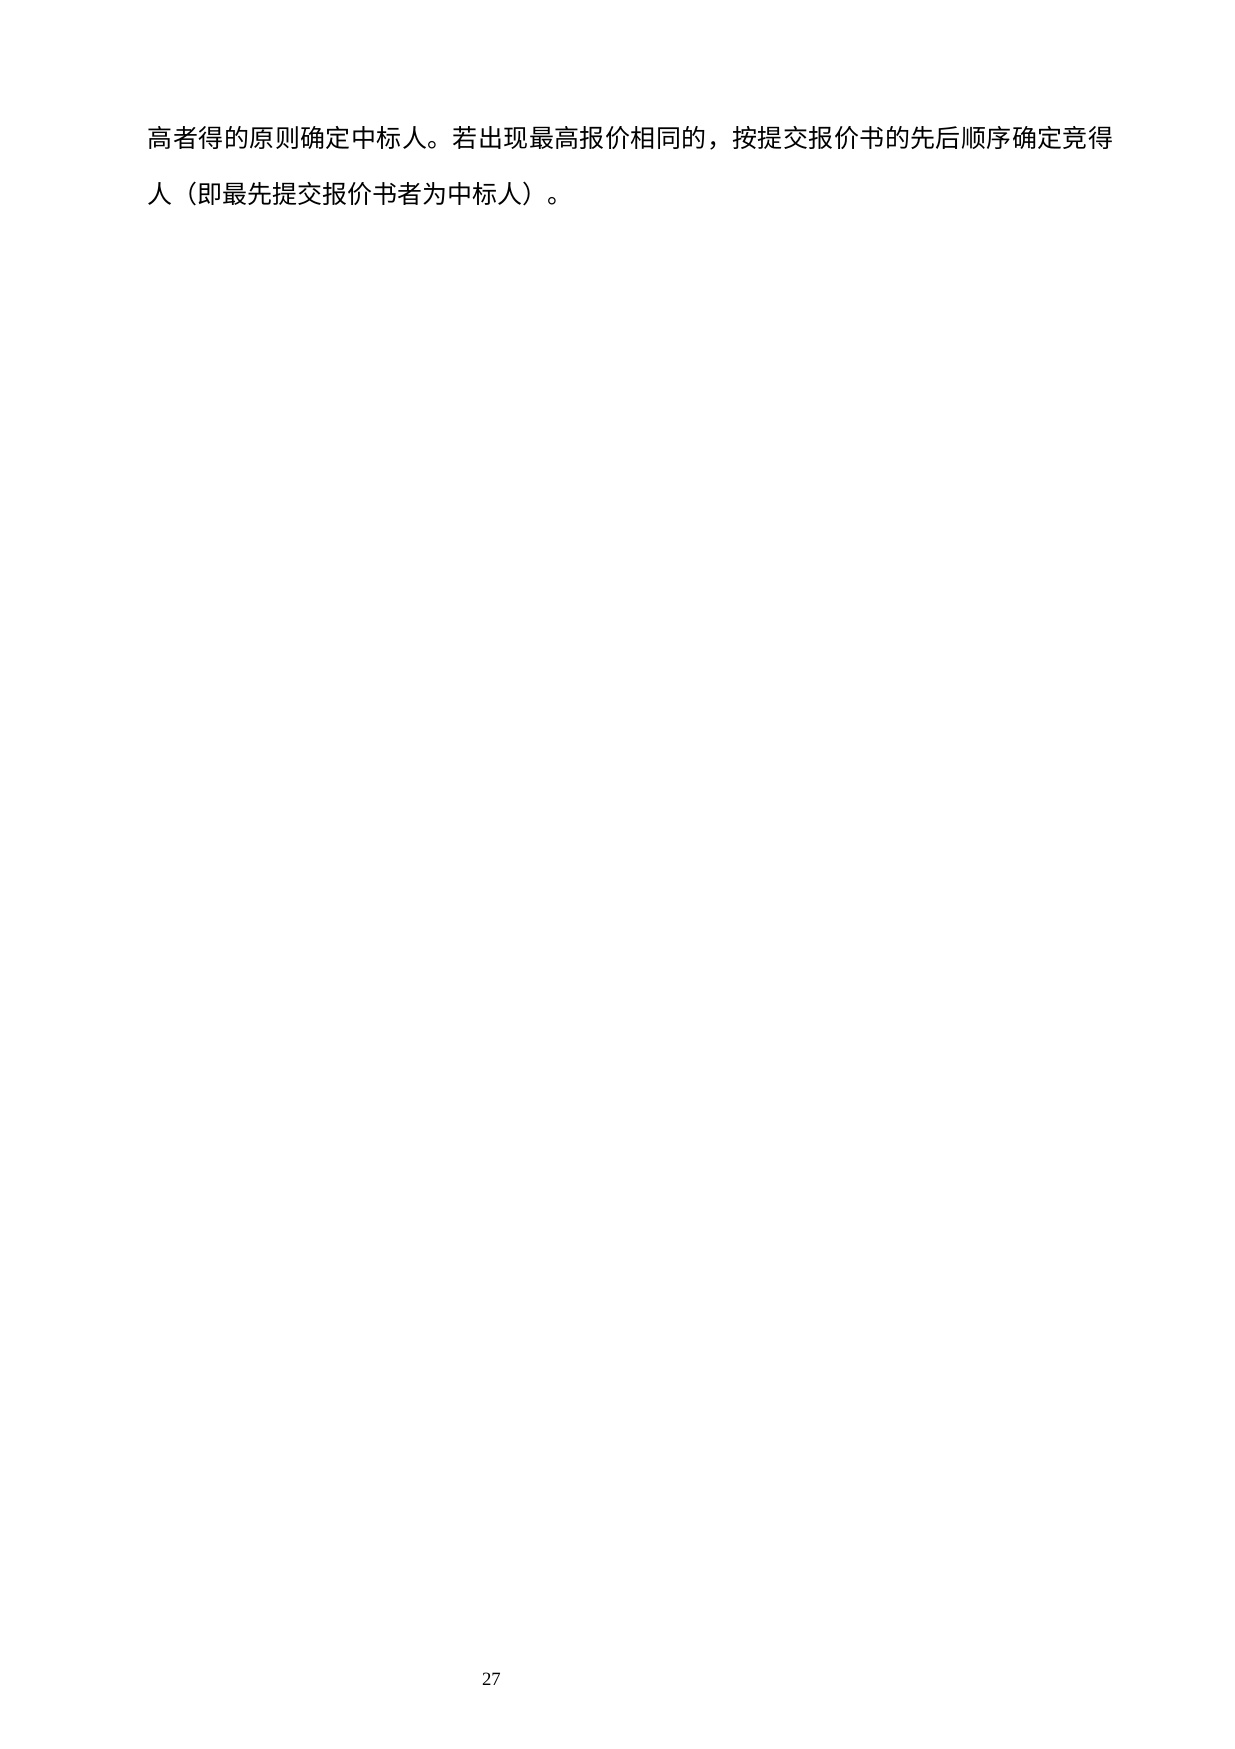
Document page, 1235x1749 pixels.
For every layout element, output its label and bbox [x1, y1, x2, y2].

list [148, 118, 1116, 211]
